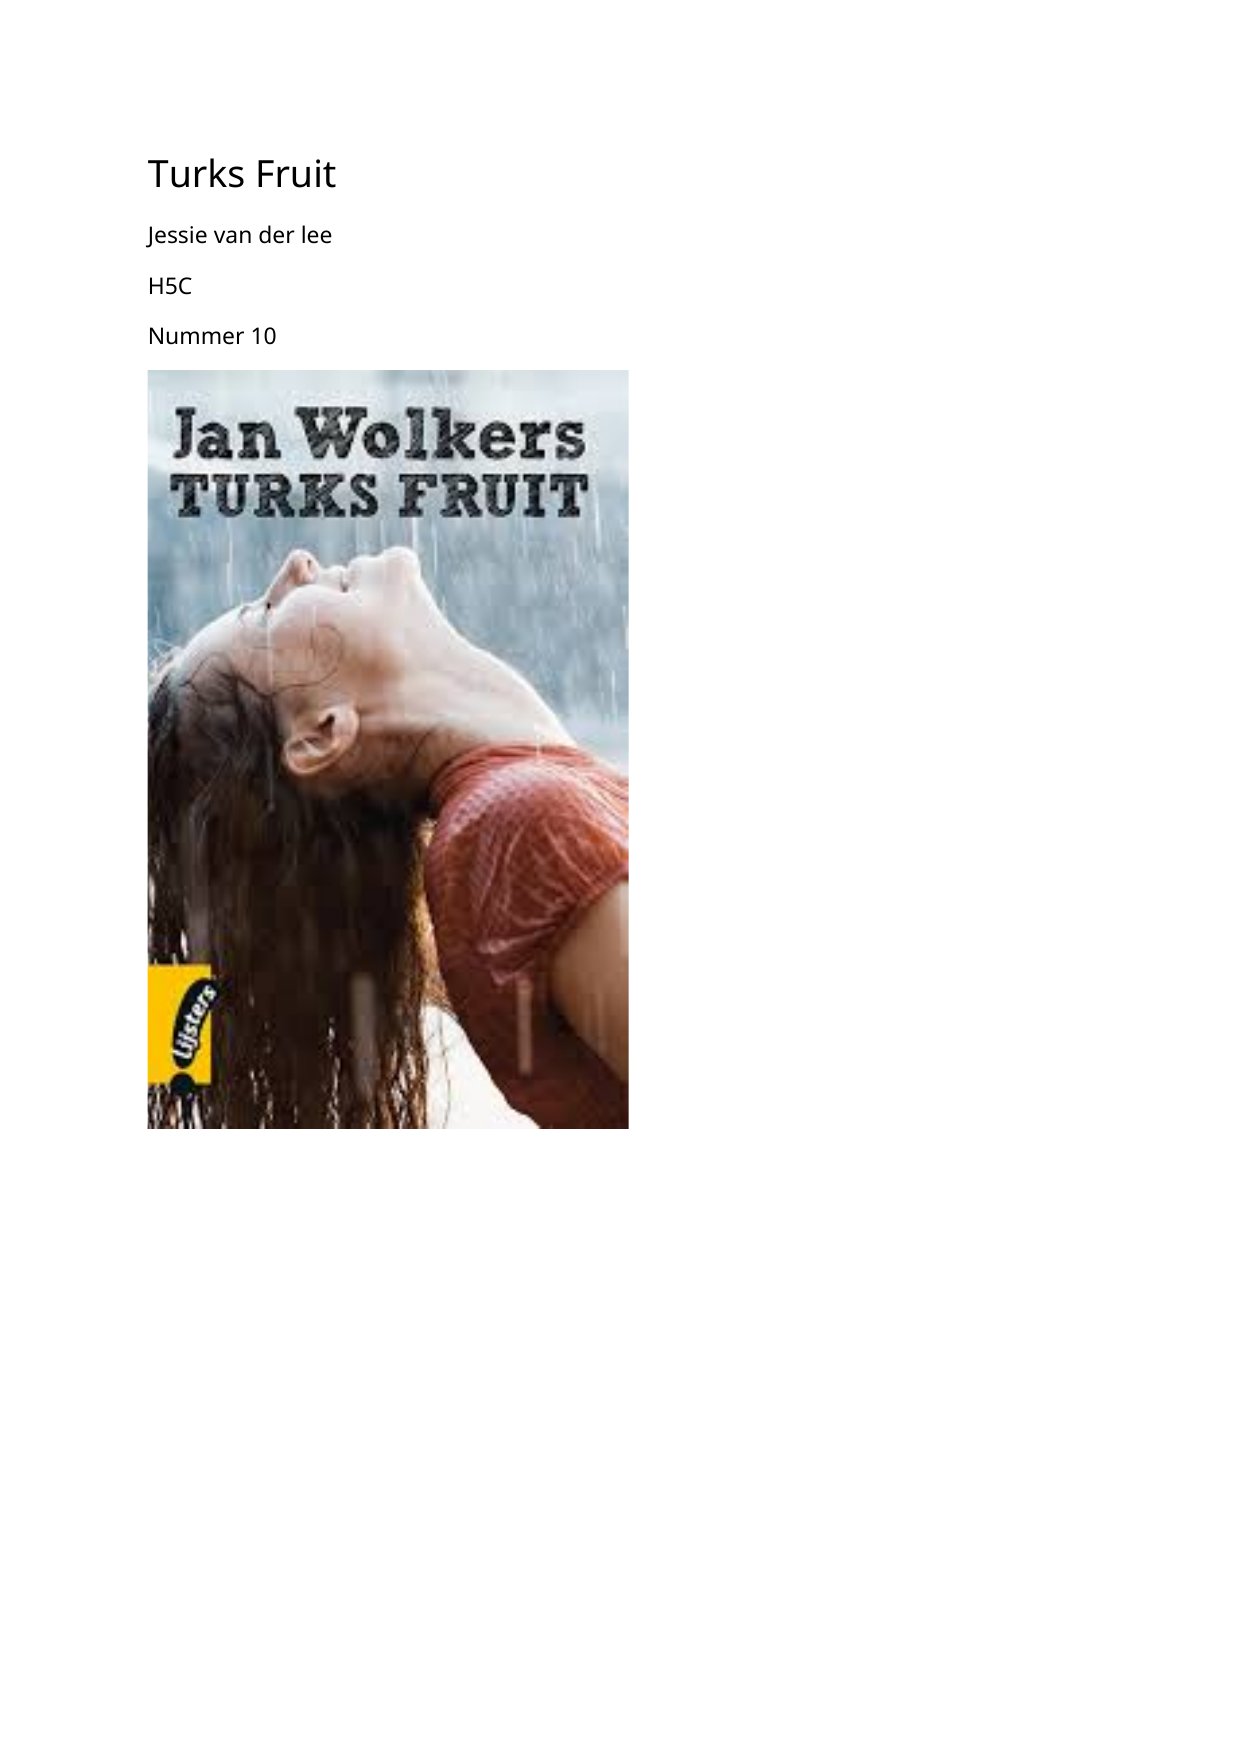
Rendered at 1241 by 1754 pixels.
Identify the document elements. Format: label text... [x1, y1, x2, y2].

text Jessie van der lee [148, 219, 1093, 251]
picture [147, 370, 629, 1129]
text Turks Fruit [148, 148, 1093, 199]
text H5C [148, 270, 1093, 301]
text Nummer 10 [148, 320, 1093, 351]
